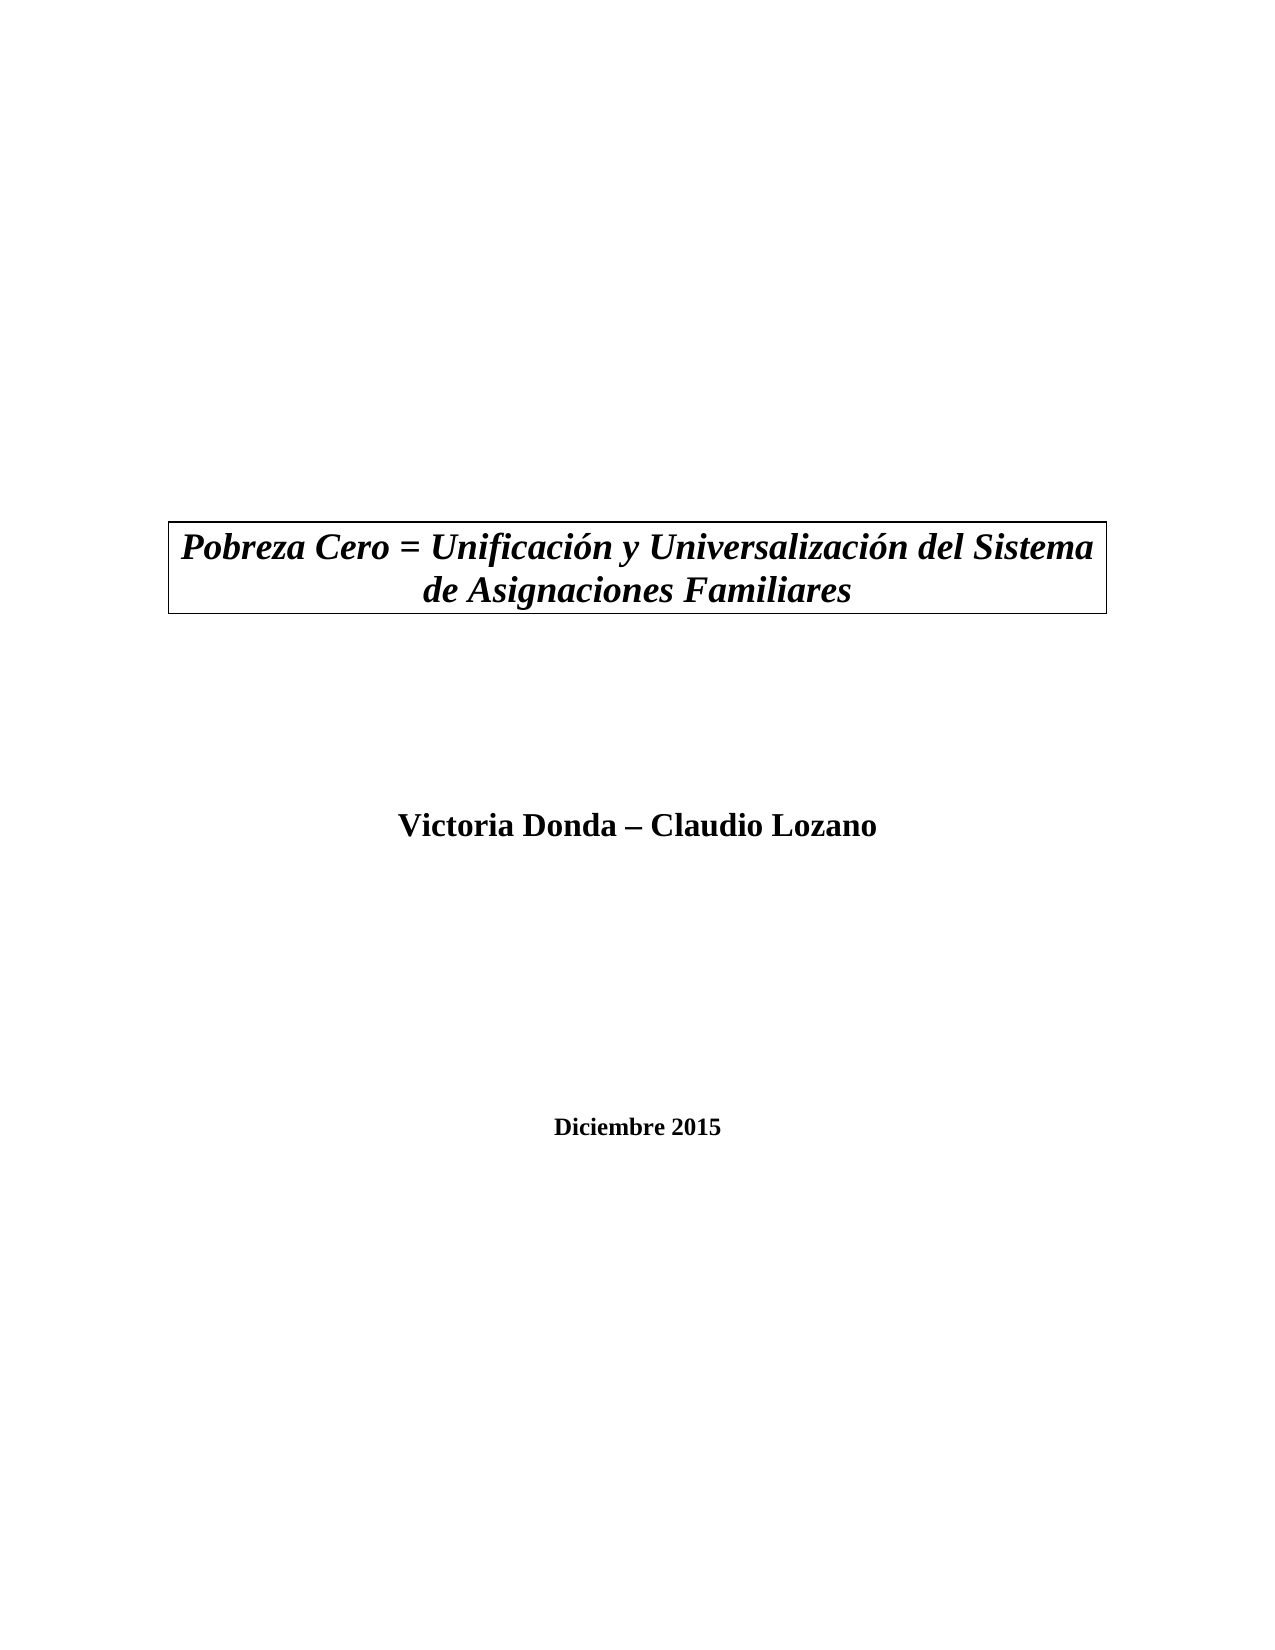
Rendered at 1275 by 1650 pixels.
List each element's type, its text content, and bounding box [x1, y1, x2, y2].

text Pobreza Cero = Unificación y Universalización del Sistema de Asignaciones Familiares [169, 523, 1106, 613]
text Victoria Donda – Claudio Lozano [177, 806, 1098, 844]
text Diciembre 2015 [177, 1112, 1098, 1141]
